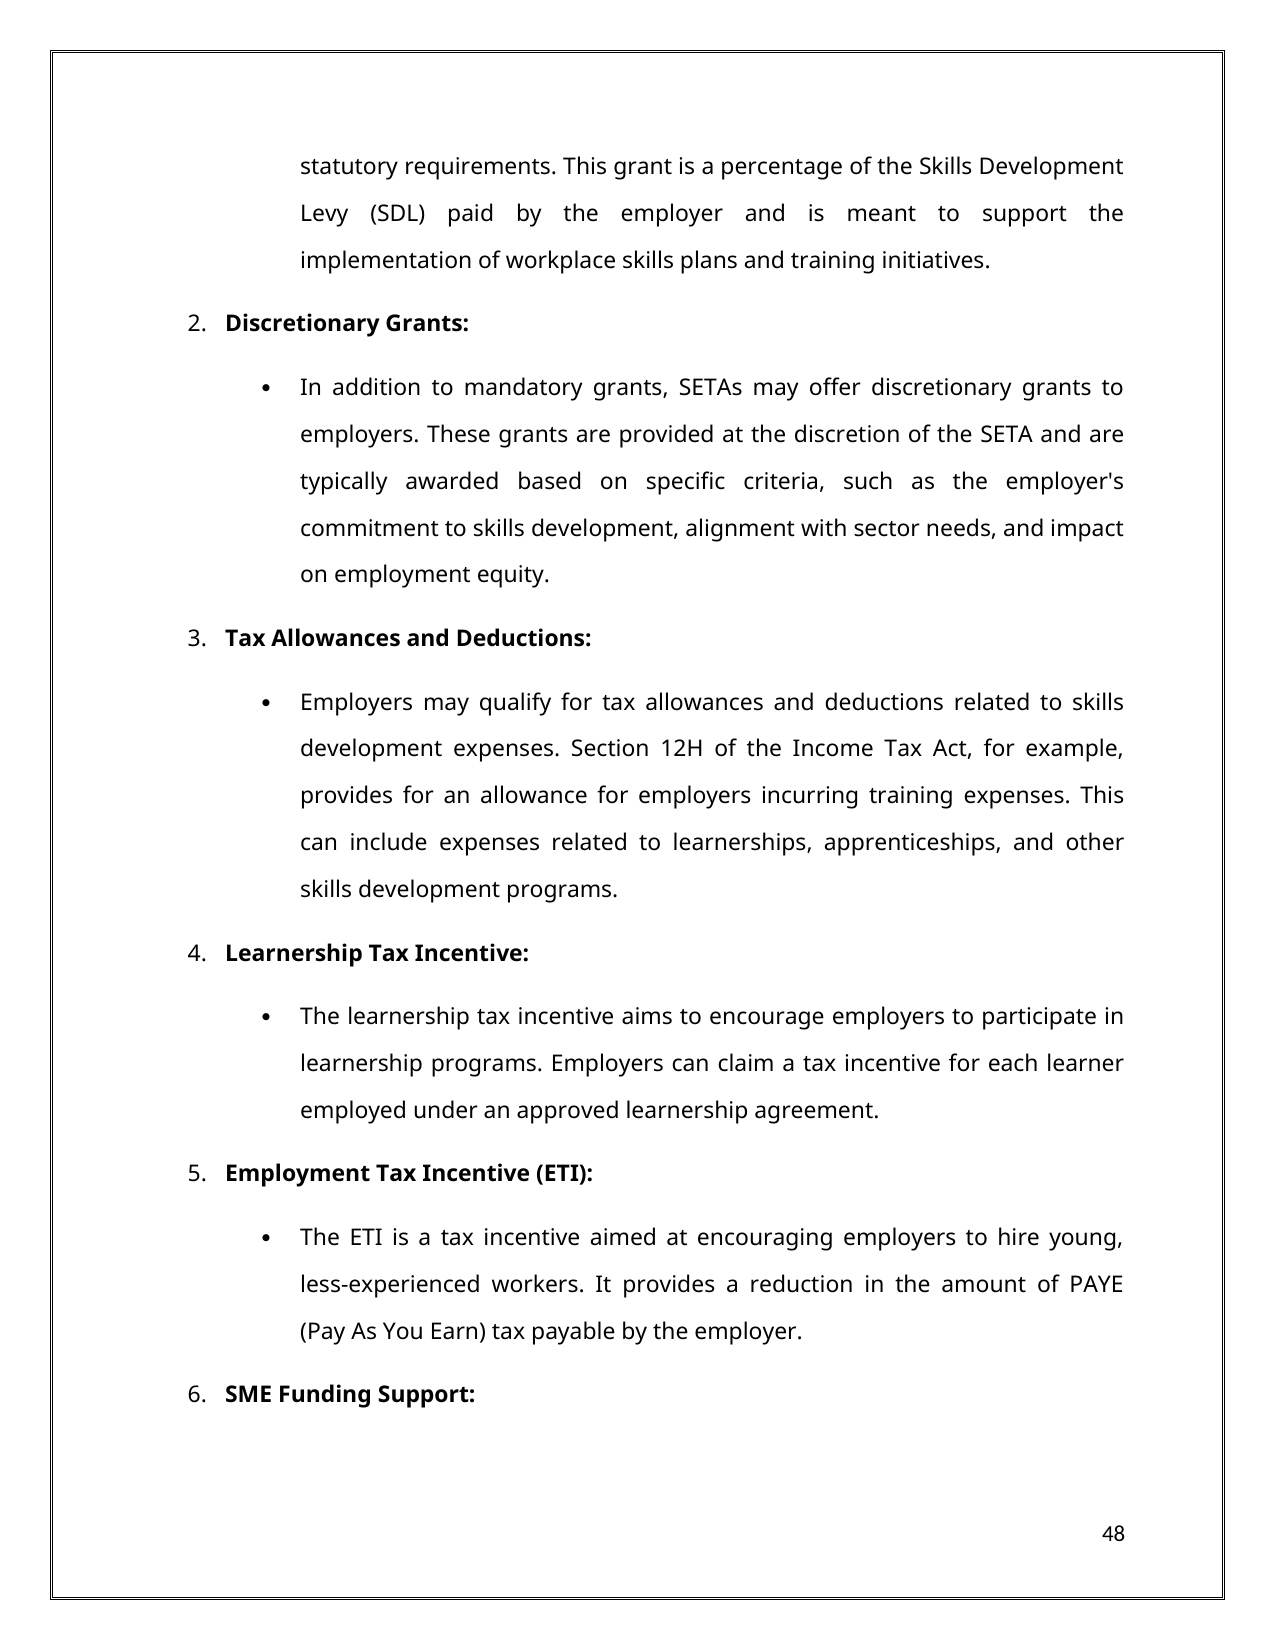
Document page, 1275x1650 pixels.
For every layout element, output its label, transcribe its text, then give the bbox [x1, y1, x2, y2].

list Tax Allowances and Deductions: [187, 622, 1125, 653]
list Employers may qualify for tax allowances and deductions related to skills development expenses. Section 12H of the Income Tax Act, for example, provides for an allowance for employers incurring training expenses. This can include expenses related to learnerships, apprenticeships, and other skills development programs. [262, 685, 1125, 904]
list Discretionary Grants: [187, 307, 1125, 338]
list In addition to mandatory grants, SETAs may offer discretionary grants to employers. These grants are provided at the discretion of the SETA and are typically awarded based on specific criteria, such as the employer's commitment to skills development, alignment with sector needs, and impact on employment equity. [262, 371, 1125, 589]
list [262, 150, 1125, 275]
list The ETI is a tax incentive aimed at encouraging employers to hire young, less-experienced workers. It provides a reduction in the amount of PAYE (Pay As You Earn) tax payable by the employer. [262, 1221, 1125, 1346]
list SME Funding Support: [187, 1378, 1125, 1409]
list Employment Tax Incentive (ETI): [187, 1157, 1125, 1188]
list The learnership tax incentive aims to encourage employers to participate in learnership programs. Employers can claim a tax incentive for each learner employed under an approved learnership agreement. [262, 1000, 1125, 1125]
list Learnership Tax Incentive: [187, 936, 1125, 968]
